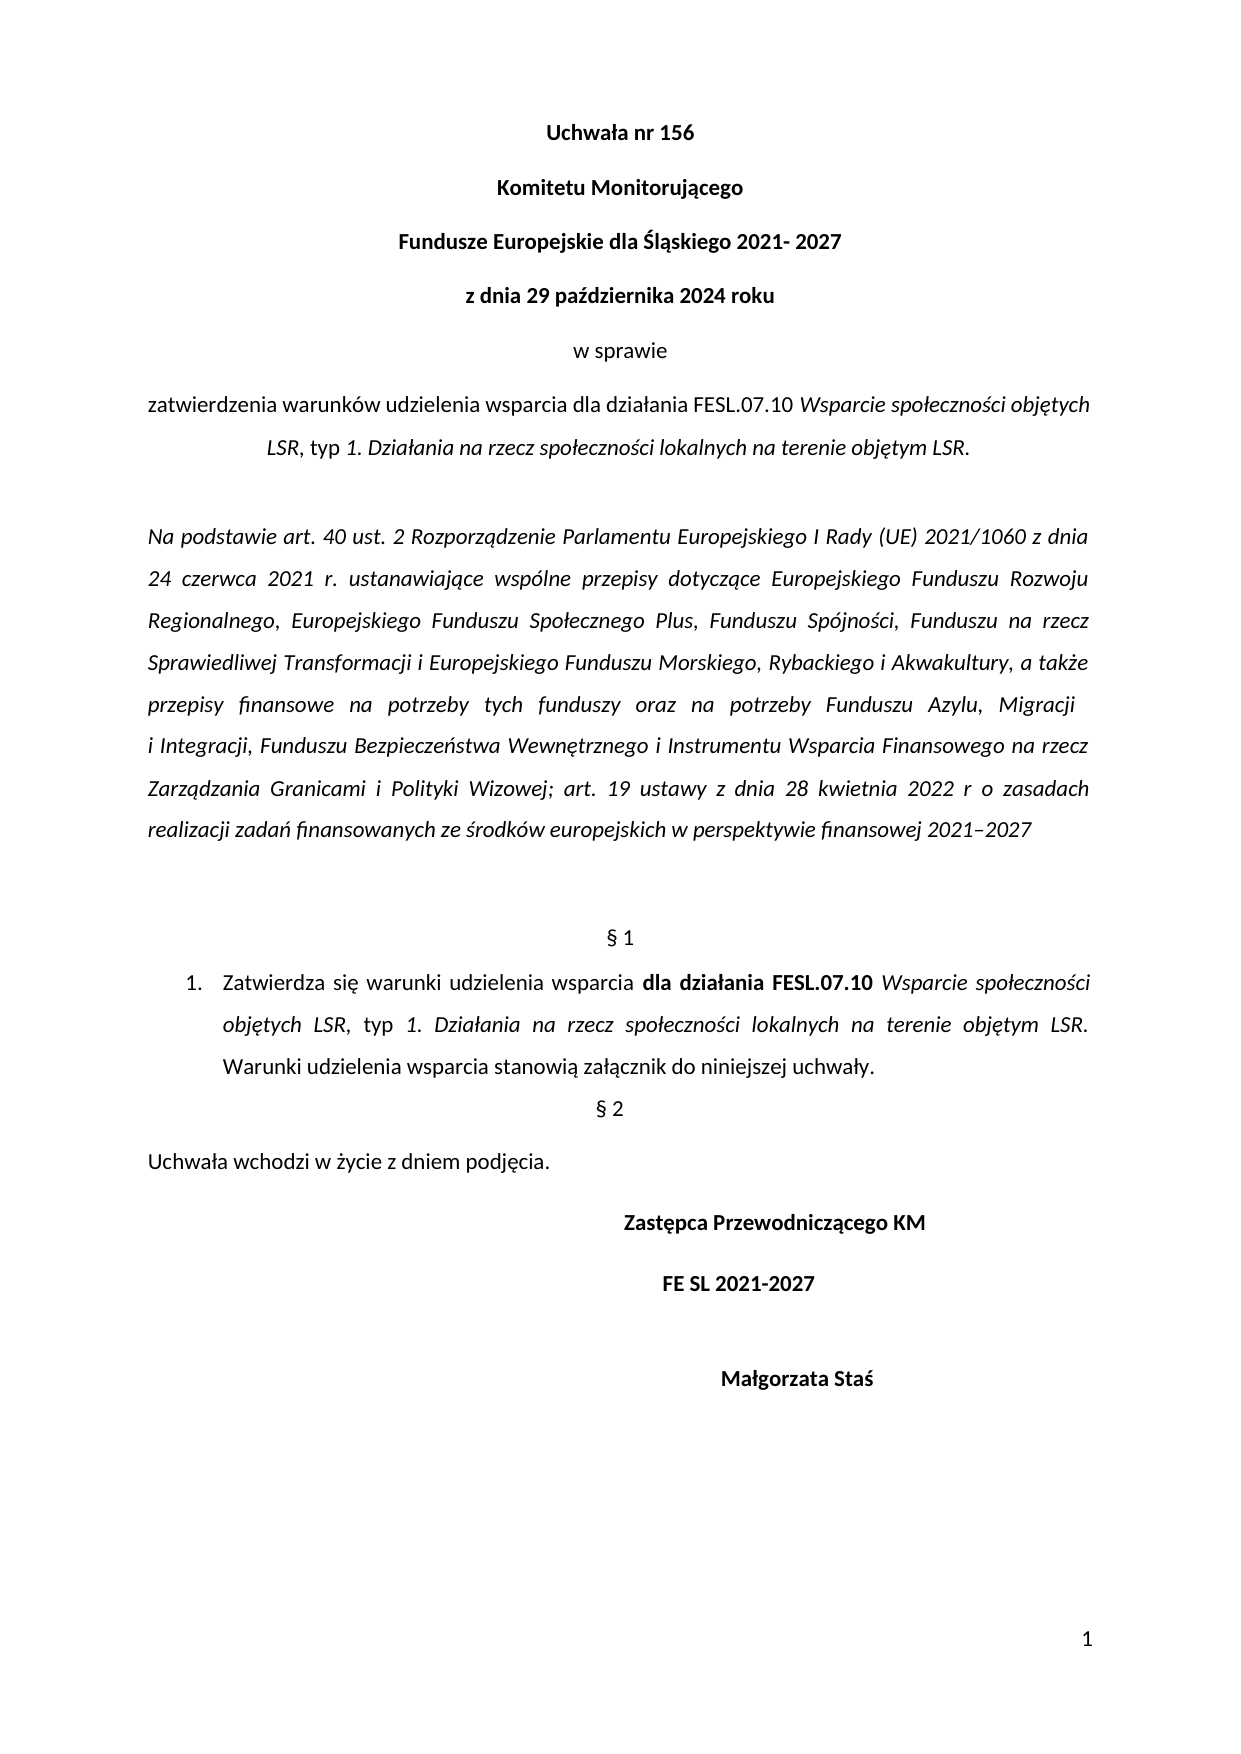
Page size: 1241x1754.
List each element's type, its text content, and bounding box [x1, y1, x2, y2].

text Zastępca Przewodniczącego KM [516, 1208, 960, 1236]
text w sprawie [148, 336, 1093, 364]
text zatwierdzenia warunków udzielenia wsparcia dla działania FESL.07.10 Wsparcie społeczności objętych LSR, typ 1. Działania na rzecz społeczności lokalnych na terenie objętym LSR. [148, 391, 1093, 461]
text Małgorzata Staś [590, 1364, 1093, 1392]
text § 1 [148, 923, 1093, 951]
text z dnia 29 października 2024 roku [148, 282, 1093, 310]
list § 2 [516, 1094, 1093, 1122]
text Uchwała wchodzi w życie z dniem podjęcia. [148, 1147, 1093, 1175]
text Na podstawie art. 40 ust. 2 Rozporządzenie Parlamentu Europejskiego I Rady (UE) 2021/1060 z dnia 24 czerwca 2021 r. ustanawiające wspólne przepisy dotyczące Europejskiego Funduszu Rozwoju Regionalnego, Europejskiego Funduszu Społecznego Plus, Funduszu Spójności, Funduszu na rzecz Sprawiedliwej Transformacji i Europejskiego Funduszu Morskiego, Rybackiego i Akwakultury, a także przepisy finansowe na potrzeby tych funduszy oraz na potrzeby Funduszu Azylu, Migracji i Integracji, Funduszu Bezpieczeństwa Wewnętrznego i Instrumentu Wsparcia Finansowego na rzecz Zarządzania Granicami i Polityki Wizowej; art. 19 ustawy z dnia 28 kwietnia 2022 r o zasadach realizacji zadań finansowanych ze środków europejskich w perspektywie finansowej 2021–2027 [148, 522, 1093, 844]
text Fundusze Europejskie dla Śląskiego 2021- 2027 [148, 227, 1093, 255]
text Komitetu Monitorującego [148, 173, 1093, 201]
text FE SL 2021-2027 [148, 1269, 1093, 1331]
text Uchwała nr 156 [148, 118, 1093, 146]
list Zatwierdza się warunki udzielenia wsparcia dla działania FESL.07.10 Wsparcie społeczności objętych LSR, typ 1. Działania na rzecz społeczności lokalnych na terenie objętym LSR. Warunki udzielenia wsparcia stanowią załącznik do niniejszej uchwały. [185, 968, 1093, 1080]
